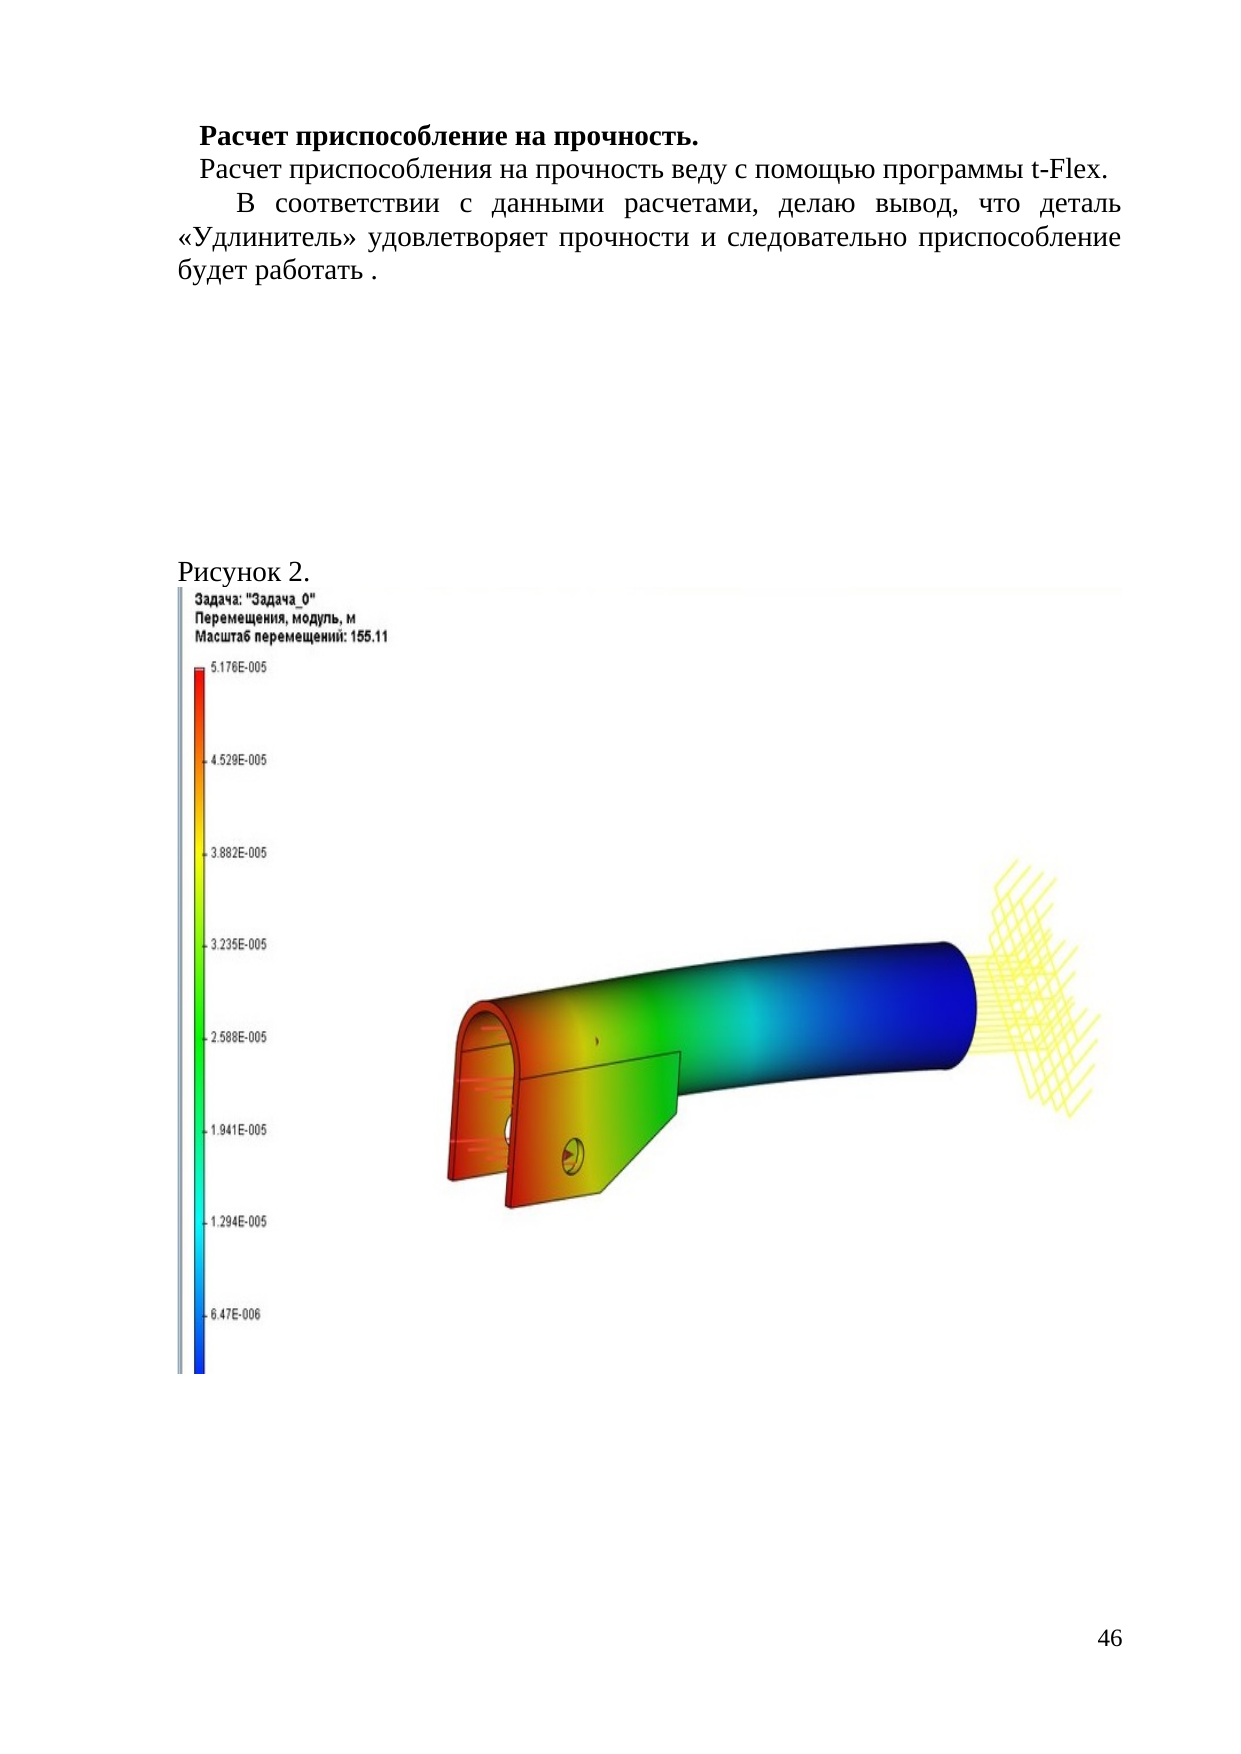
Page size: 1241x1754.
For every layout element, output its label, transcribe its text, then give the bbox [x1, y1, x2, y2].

picture [177, 587, 1123, 1374]
text В соответствии с данными расчетами, делаю вывод, что деталь «Удлинитель» удовлетворяет прочности и следовательно приспособление будет работать . [177, 185, 1122, 286]
text Расчет приспособления на прочность веду с помощью программы t-Flex. [177, 152, 1122, 185]
text Рисунок 2. [177, 554, 1122, 587]
subtitle Расчет приспособление на прочность. [177, 118, 1122, 152]
